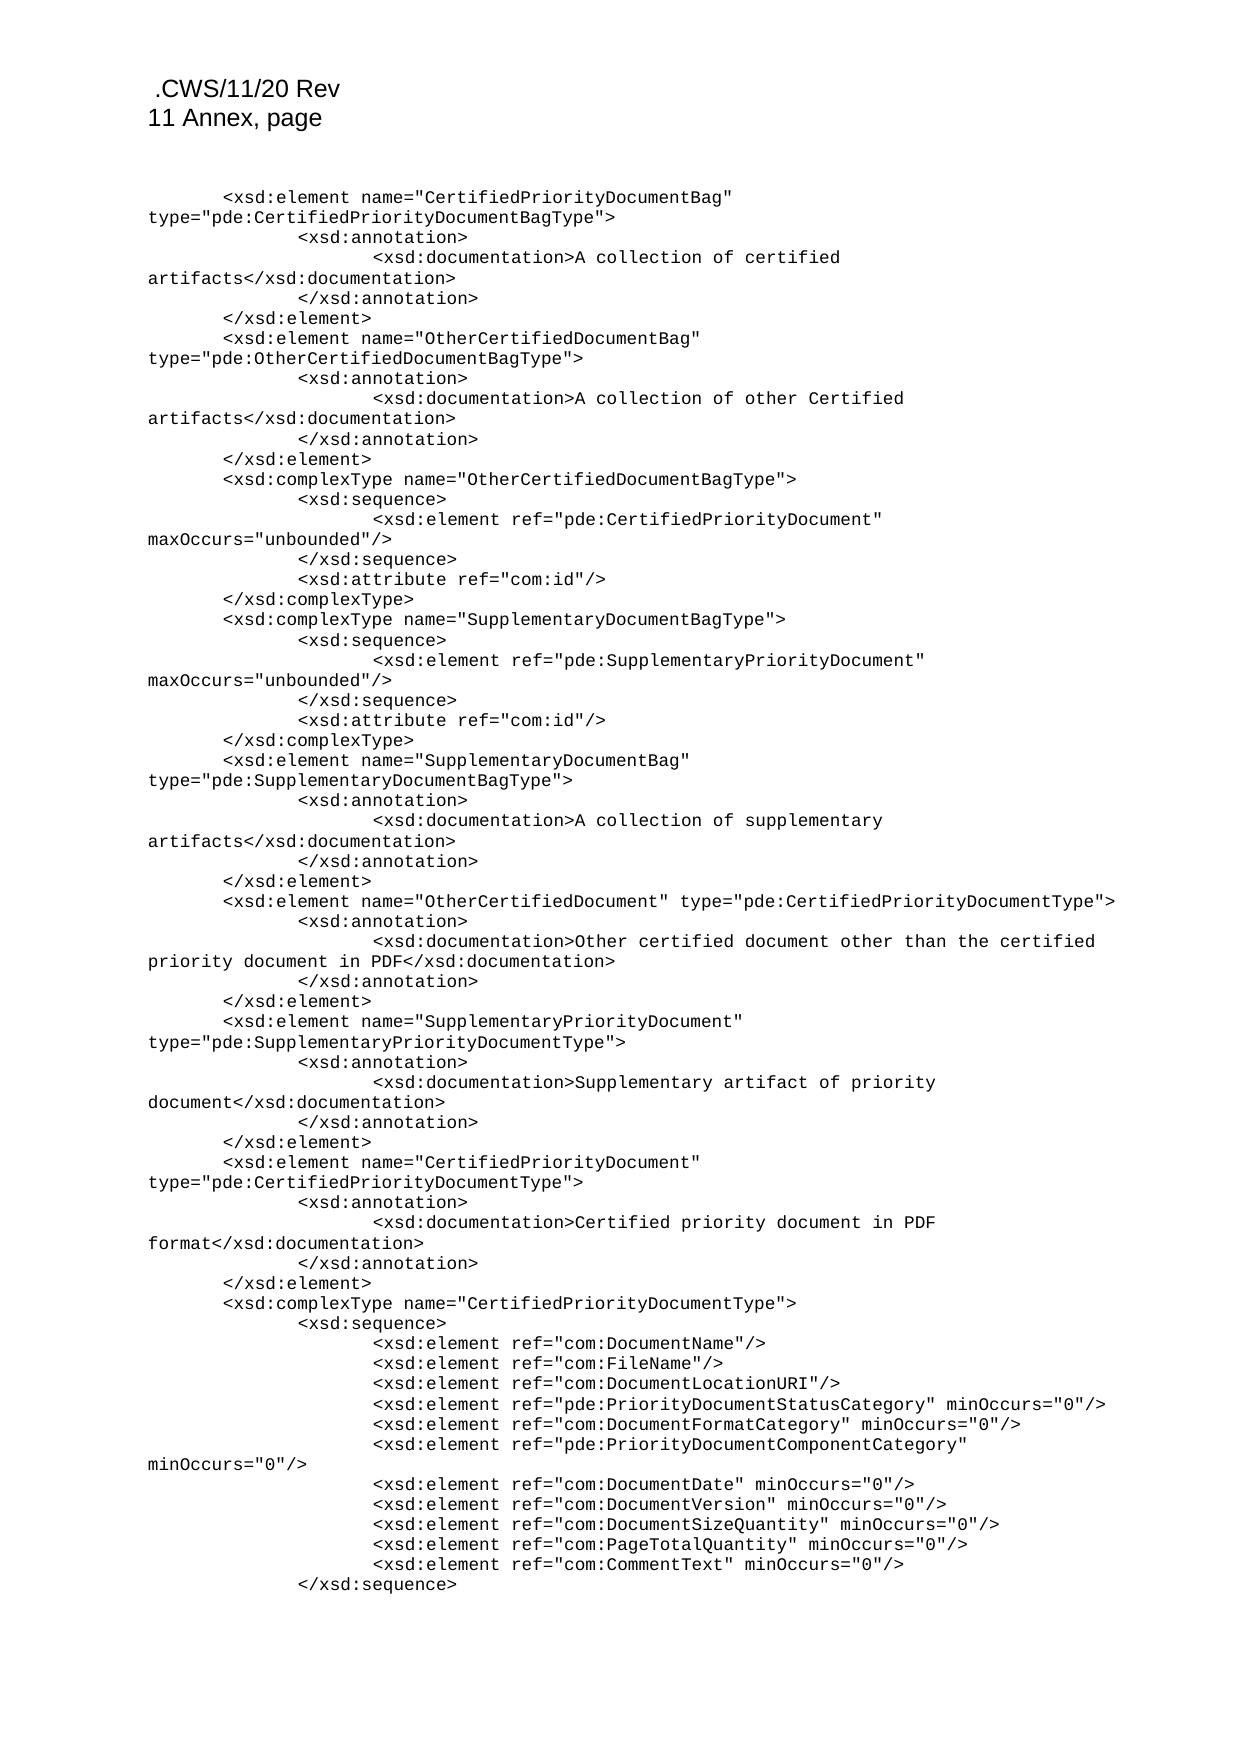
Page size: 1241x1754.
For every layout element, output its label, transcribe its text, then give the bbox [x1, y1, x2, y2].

text <xsd:complexType name="SupplementaryDocumentBagType"> [148, 611, 1122, 631]
text <xsd:documentation>Certified priority document in PDF format</xsd:documentation> [148, 1214, 1122, 1254]
text <xsd:annotation> [148, 792, 1122, 812]
text </xsd:annotation> [148, 430, 1122, 450]
text </xsd:element> [148, 993, 1122, 1013]
text <xsd:element ref="com:FileName"/> [148, 1355, 1122, 1375]
text <xsd:annotation> [148, 913, 1122, 933]
text <xsd:element ref="com:DocumentVersion" minOccurs="0"/> [148, 1496, 1122, 1516]
text <xsd:documentation>A collection of supplementary artifacts</xsd:documentation> [148, 812, 1122, 852]
text <xsd:element ref="com:DocumentName"/> [148, 1335, 1122, 1355]
text </xsd:element> [148, 872, 1122, 892]
text <xsd:element name="CertifiedPriorityDocument" type="pde:CertifiedPriorityDocumentType"> [148, 1154, 1122, 1194]
text <xsd:element ref="pde:CertifiedPriorityDocument" maxOccurs="unbounded"/> [148, 511, 1122, 551]
text </xsd:complexType> [148, 591, 1122, 611]
text <xsd:attribute ref="com:id"/> [148, 571, 1122, 591]
text <xsd:element ref="pde:PriorityDocumentStatusCategory" minOccurs="0"/> [148, 1395, 1122, 1415]
text </xsd:element> [148, 309, 1122, 329]
text </xsd:annotation> [148, 1254, 1122, 1274]
text <xsd:attribute ref="com:id"/> [148, 712, 1122, 732]
text </xsd:element> [148, 450, 1122, 470]
text <xsd:sequence> [148, 1315, 1122, 1335]
text <xsd:documentation>A collection of other Certified artifacts</xsd:documentation> [148, 390, 1122, 430]
text <xsd:documentation>Other certified document other than the certified priority document in PDF</xsd:documentation> [148, 933, 1122, 973]
text </xsd:sequence> [148, 551, 1122, 571]
text </xsd:element> [148, 1134, 1122, 1154]
text <xsd:annotation> [148, 1194, 1122, 1214]
text <xsd:annotation> [148, 1053, 1122, 1073]
text </xsd:annotation> [148, 973, 1122, 993]
text <xsd:documentation>A collection of certified artifacts</xsd:documentation> [148, 249, 1122, 289]
text <xsd:complexType name="OtherCertifiedDocumentBagType"> [148, 470, 1122, 490]
text <xsd:element ref="com:DocumentDate" minOccurs="0"/> [148, 1476, 1122, 1496]
text <xsd:element ref="com:DocumentSizeQuantity" minOccurs="0"/> [148, 1516, 1122, 1536]
text <xsd:annotation> [148, 370, 1122, 390]
text <xsd:element name="CertifiedPriorityDocumentBag" type="pde:CertifiedPriorityDocumentBagType"> [148, 189, 1122, 229]
text <xsd:element name="SupplementaryDocumentBag" type="pde:SupplementaryDocumentBagType"> [148, 752, 1122, 792]
text <xsd:element name="OtherCertifiedDocumentBag" type="pde:OtherCertifiedDocumentBagType"> [148, 329, 1122, 370]
text <xsd:element ref="pde:PriorityDocumentComponentCategory" minOccurs="0"/> [148, 1435, 1122, 1476]
text <xsd:complexType name="CertifiedPriorityDocumentType"> [148, 1294, 1122, 1315]
text </xsd:annotation> [148, 852, 1122, 872]
text <xsd:annotation> [148, 229, 1122, 249]
text <xsd:element ref="com:DocumentFormatCategory" minOccurs="0"/> [148, 1415, 1122, 1435]
text </xsd:complexType> [148, 732, 1122, 752]
text </xsd:sequence> [148, 1576, 1122, 1596]
text <xsd:element ref="com:CommentText" minOccurs="0"/> [148, 1556, 1122, 1576]
text </xsd:annotation> [148, 1114, 1122, 1134]
text <xsd:sequence> [148, 490, 1122, 511]
text <xsd:element ref="com:PageTotalQuantity" minOccurs="0"/> [148, 1536, 1122, 1556]
text <xsd:element ref="com:DocumentLocationURI"/> [148, 1375, 1122, 1395]
text </xsd:element> [148, 1274, 1122, 1294]
text <xsd:sequence> [148, 631, 1122, 651]
text <xsd:element name="SupplementaryPriorityDocument" type="pde:SupplementaryPriorityDocumentType"> [148, 1013, 1122, 1053]
text <xsd:element name="OtherCertifiedDocument" type="pde:CertifiedPriorityDocumentType"> [148, 892, 1122, 913]
text </xsd:annotation> [148, 289, 1122, 309]
text </xsd:sequence> [148, 691, 1122, 712]
text <xsd:element ref="pde:SupplementaryPriorityDocument" maxOccurs="unbounded"/> [148, 651, 1122, 691]
text <xsd:documentation>Supplementary artifact of priority document</xsd:documentation> [148, 1073, 1122, 1114]
